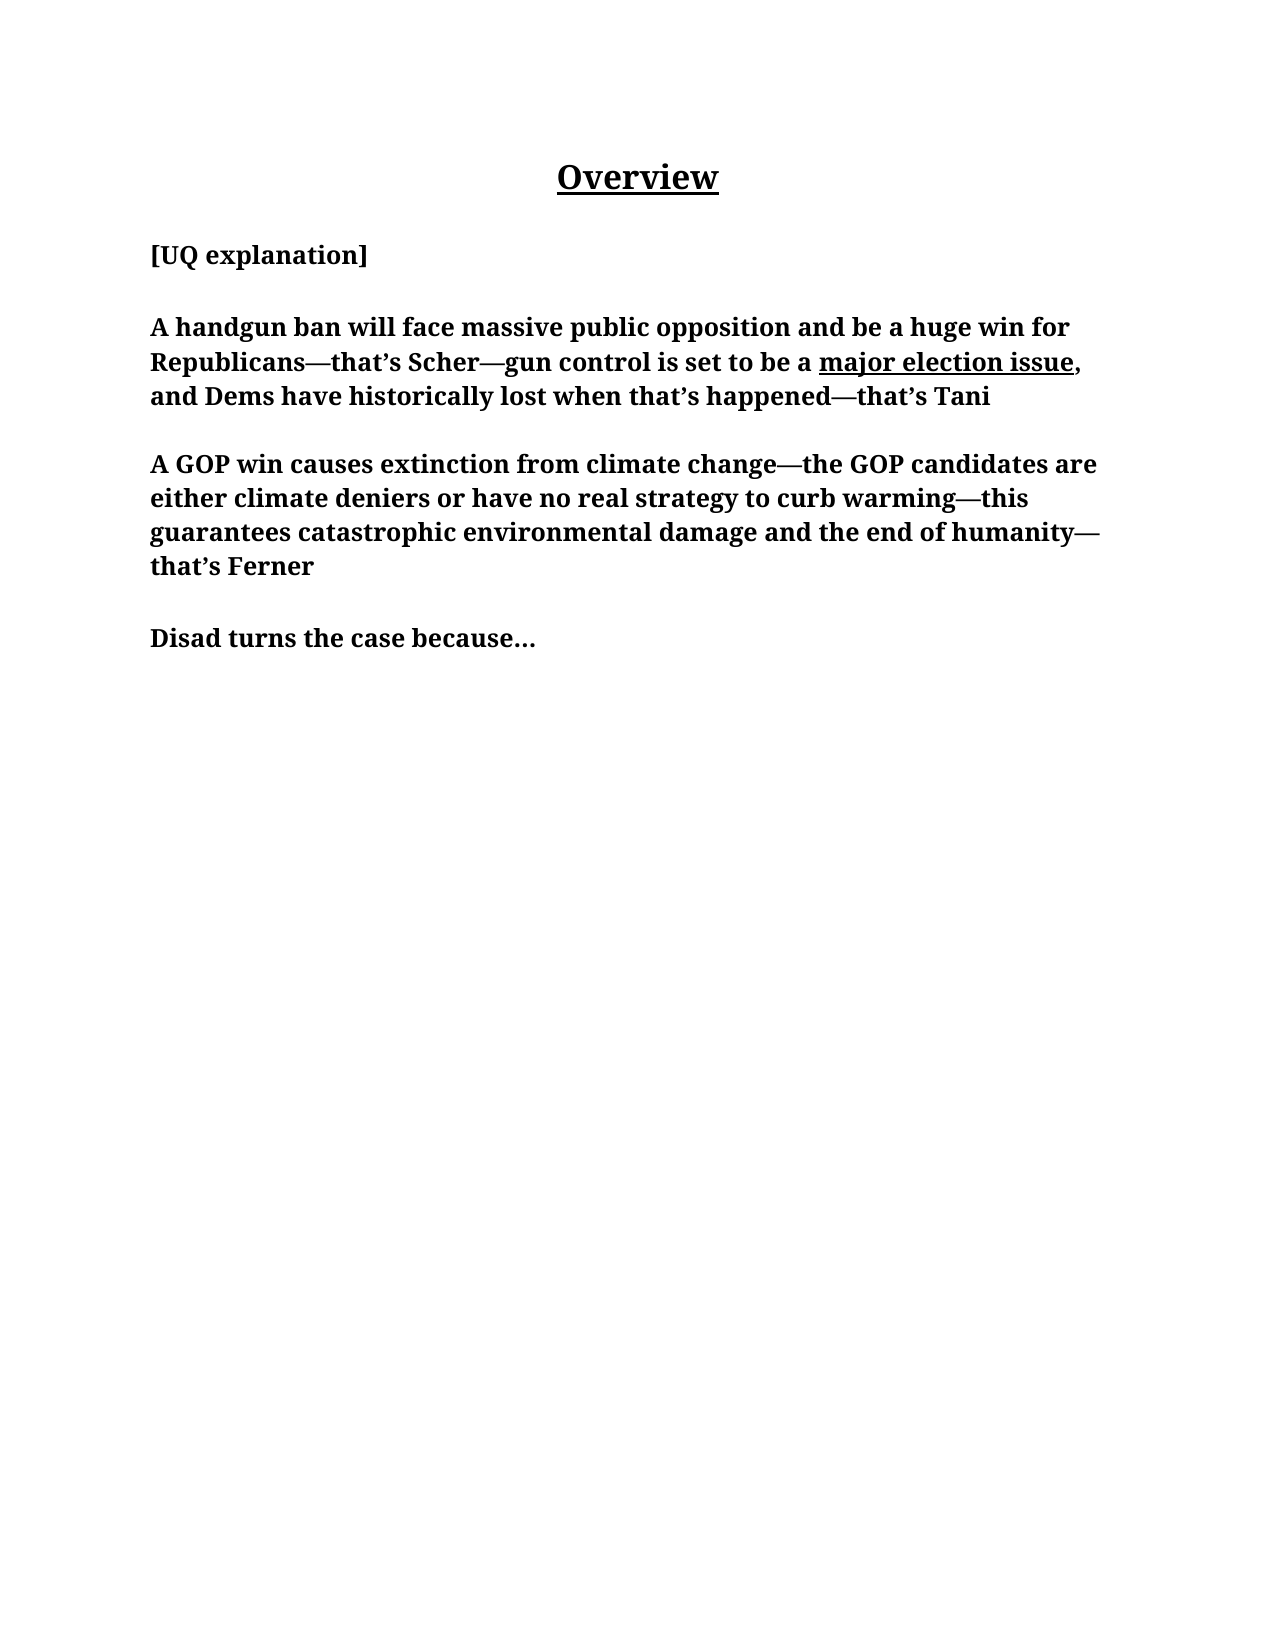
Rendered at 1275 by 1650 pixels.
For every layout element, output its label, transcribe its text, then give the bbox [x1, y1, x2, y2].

subtitle Disad turns the case because… [150, 621, 1125, 655]
subtitle Overview [150, 154, 1125, 199]
subtitle [UQ explanation] [150, 238, 1125, 272]
text A GOP win causes extinction from climate change—the GOP candidates are either climate deniers or have no real strategy to curb warming—this guarantees catastrophic environmental damage and the end of humanity—that’s Ferner [150, 446, 1125, 583]
subtitle A handgun ban will face massive public opposition and be a huge win for Republicans—that’s Scher—gun control is set to be a major election issue, and Dems have historically lost when that’s happened—that’s Tani [150, 310, 1125, 412]
